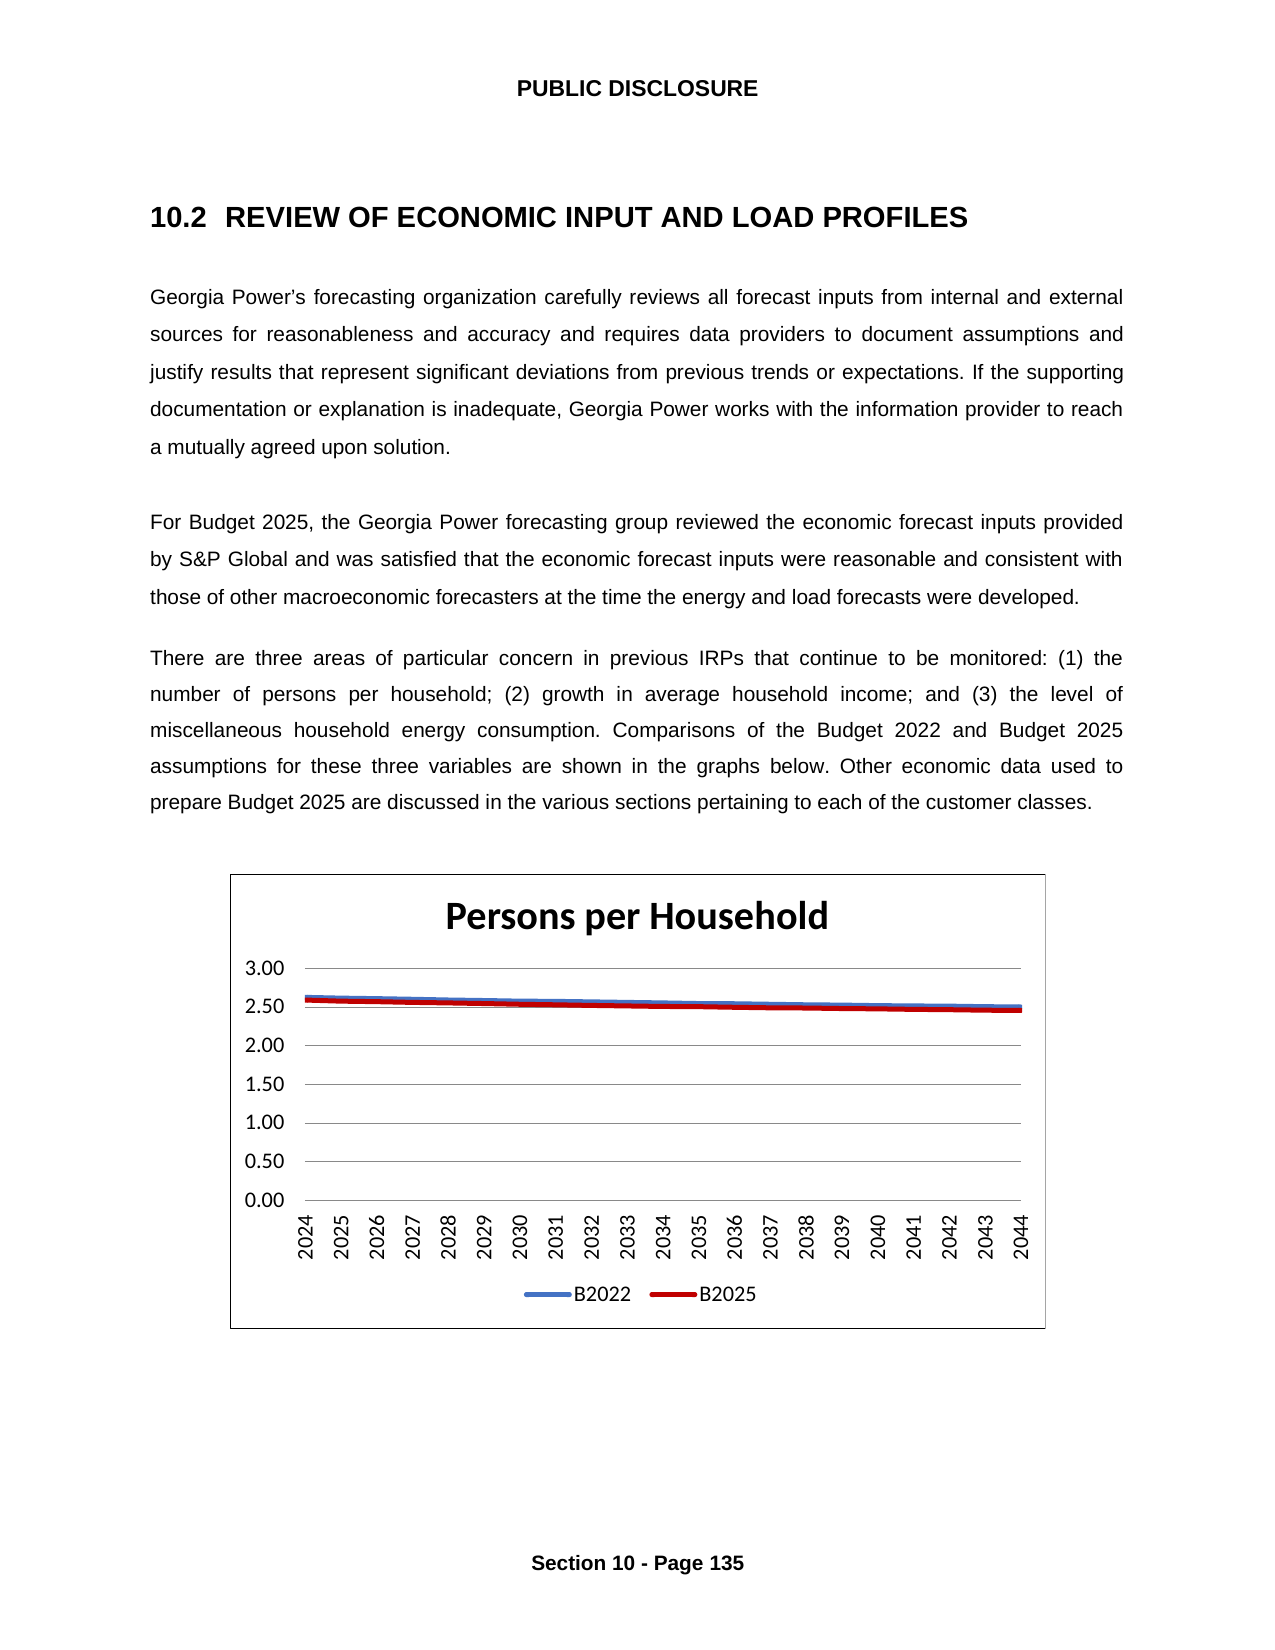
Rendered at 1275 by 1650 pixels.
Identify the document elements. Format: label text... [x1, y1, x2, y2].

text There are three areas of particular concern in previous IRPs that continue to be monitored: (1) the number of persons per household; (2) growth in average household income; and (3) the level of miscellaneous household energy consumption. Comparisons of the Budget 2022 and Budget 2025 assumptions for these three variables are shown in the graphs below. Other economic data used to prepare Budget 2025 are discussed in the various sections pertaining to each of the customer classes. [150, 646, 1125, 814]
text For Budget 2025, the Georgia Power forecasting group reviewed the economic forecast inputs provided by S&P Global and was satisfied that the economic forecast inputs were reasonable and consistent with those of other macroeconomic forecasters at the time the energy and load forecasts were developed. [150, 496, 1125, 608]
text Georgia Power’s forecasting organization carefully reviews all forecast inputs from internal and external sources for reasonableness and accuracy and requires data providers to document assumptions and justify results that represent significant deviations from previous trends or expectations. If the supporting documentation or explanation is inadequate, Georgia Power works with the information provider to reach a mutually agreed upon solution. [150, 271, 1125, 458]
subtitle 10.2 REVIEW OF ECONOMIC INPUT AND LOAD PROFILES [150, 200, 1125, 233]
